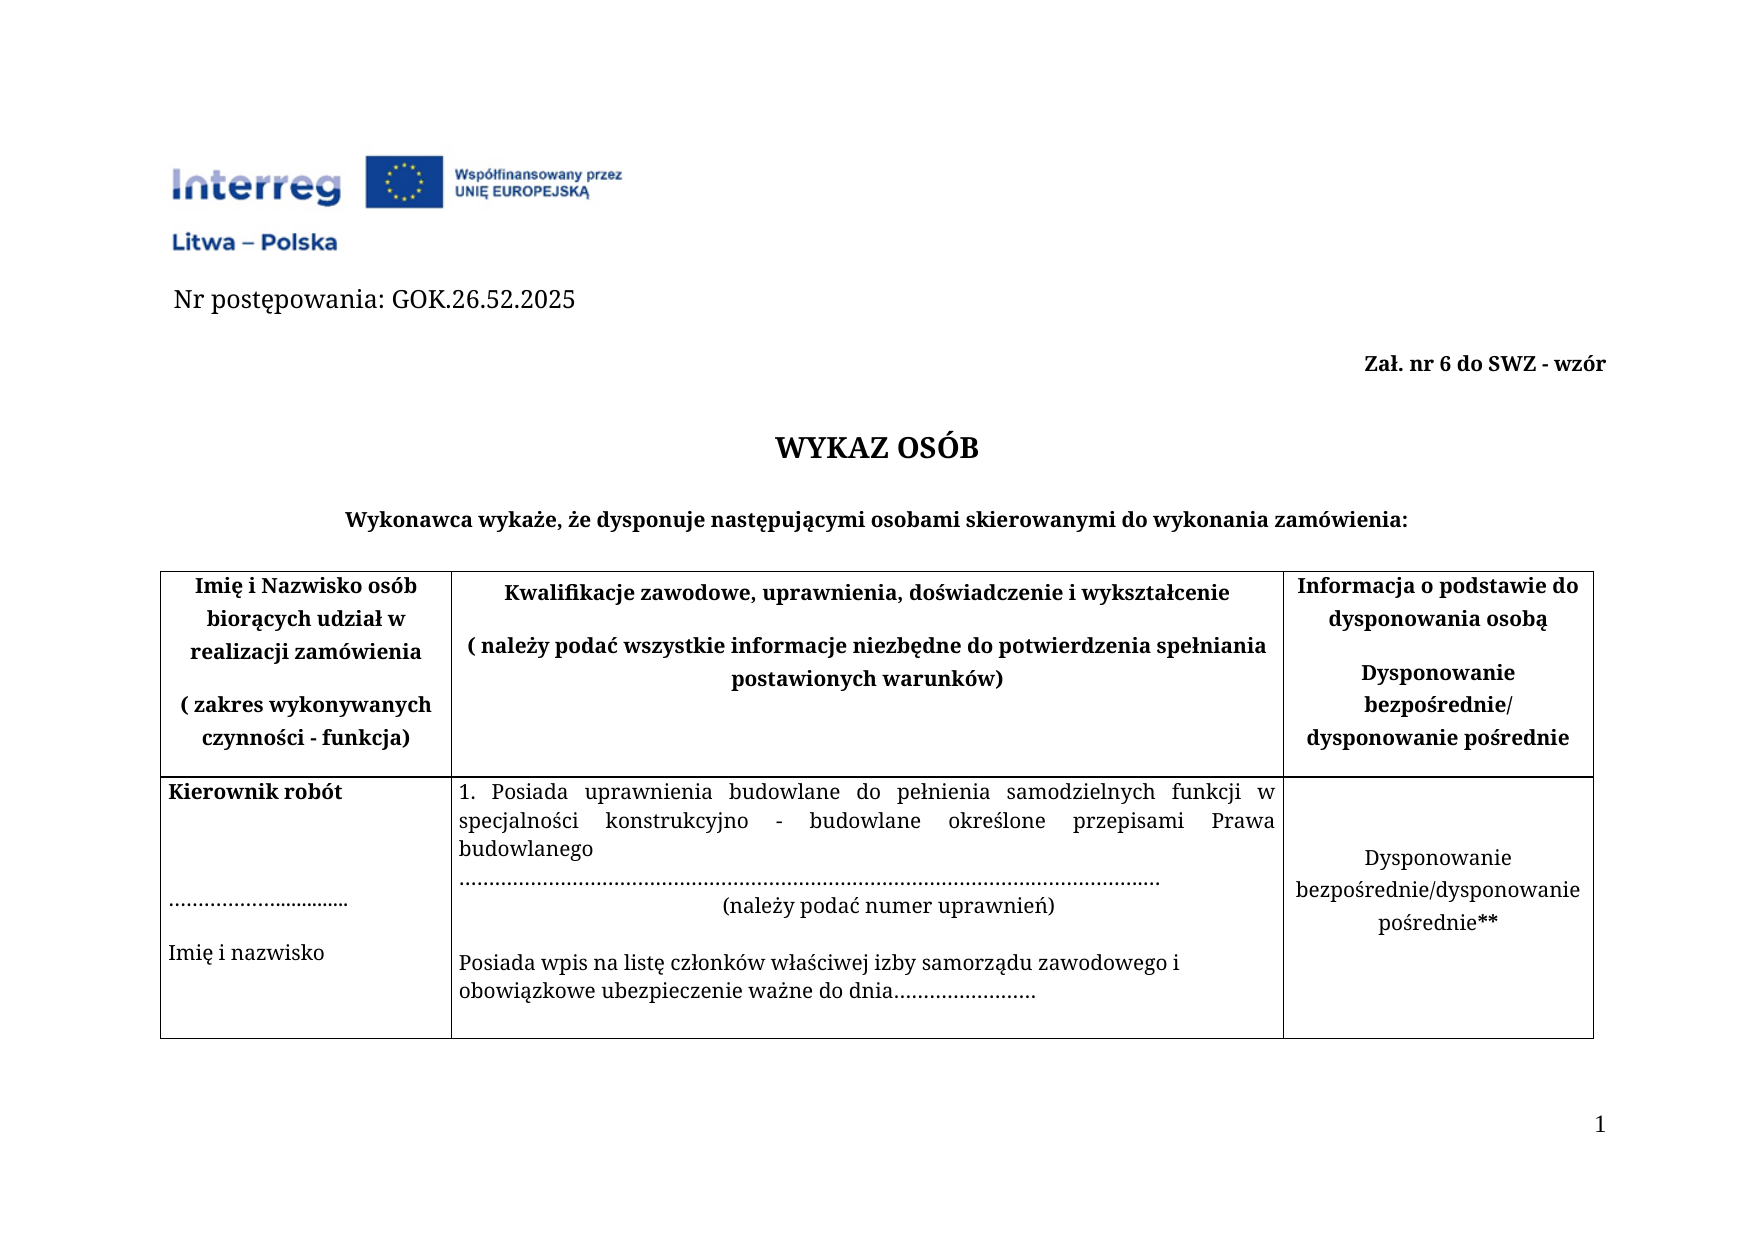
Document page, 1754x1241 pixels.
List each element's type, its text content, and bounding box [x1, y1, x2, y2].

text Nr postępowania: GOK.26.52.2025 [148, 282, 1606, 316]
table_cell Kierownik robót ……………….............. Imię i nazwisko [161, 778, 451, 1038]
text Zał. nr 6 do SWZ - wzór [148, 349, 1606, 377]
table_header Informacja o podstawie do dysponowania osobą Dysponowanie bezpośrednie/ dysponowanie pośrednie [1284, 572, 1593, 776]
table_header Kwalifikacje zawodowe, uprawnienia, doświadczenie i wykształcenie ( należy podać wszystkie informacje niezbędne do potwierdzenia spełniania postawionych warunków) [452, 572, 1283, 776]
text WYKAZ OSÓB [148, 427, 1606, 467]
table_header Imię i Nazwisko osób biorących udział w realizacji zamówienia ( zakres wykonywanych czynności - funkcja) [161, 572, 451, 776]
text Wykonawca wykaże, że dysponuje następującymi osobami skierowanymi do wykonania zamówienia: [148, 505, 1606, 534]
picture [147, 131, 649, 283]
table_cell Dysponowanie bezpośrednie/dysponowanie pośrednie** [1284, 778, 1593, 1038]
table_cell 1. Posiada uprawnienia budowlane do pełnienia samodzielnych funkcji w specjalności konstrukcyjno - budowlane określone przepisami Prawa budowlanego …………………………………………………………………………………………………….… (należy podać numer uprawnień) Posiada wpis na listę członków właściwej izby samorządu zawodowego i obowiązkowe ubezpieczenie ważne do dnia…………………… [452, 778, 1283, 1038]
